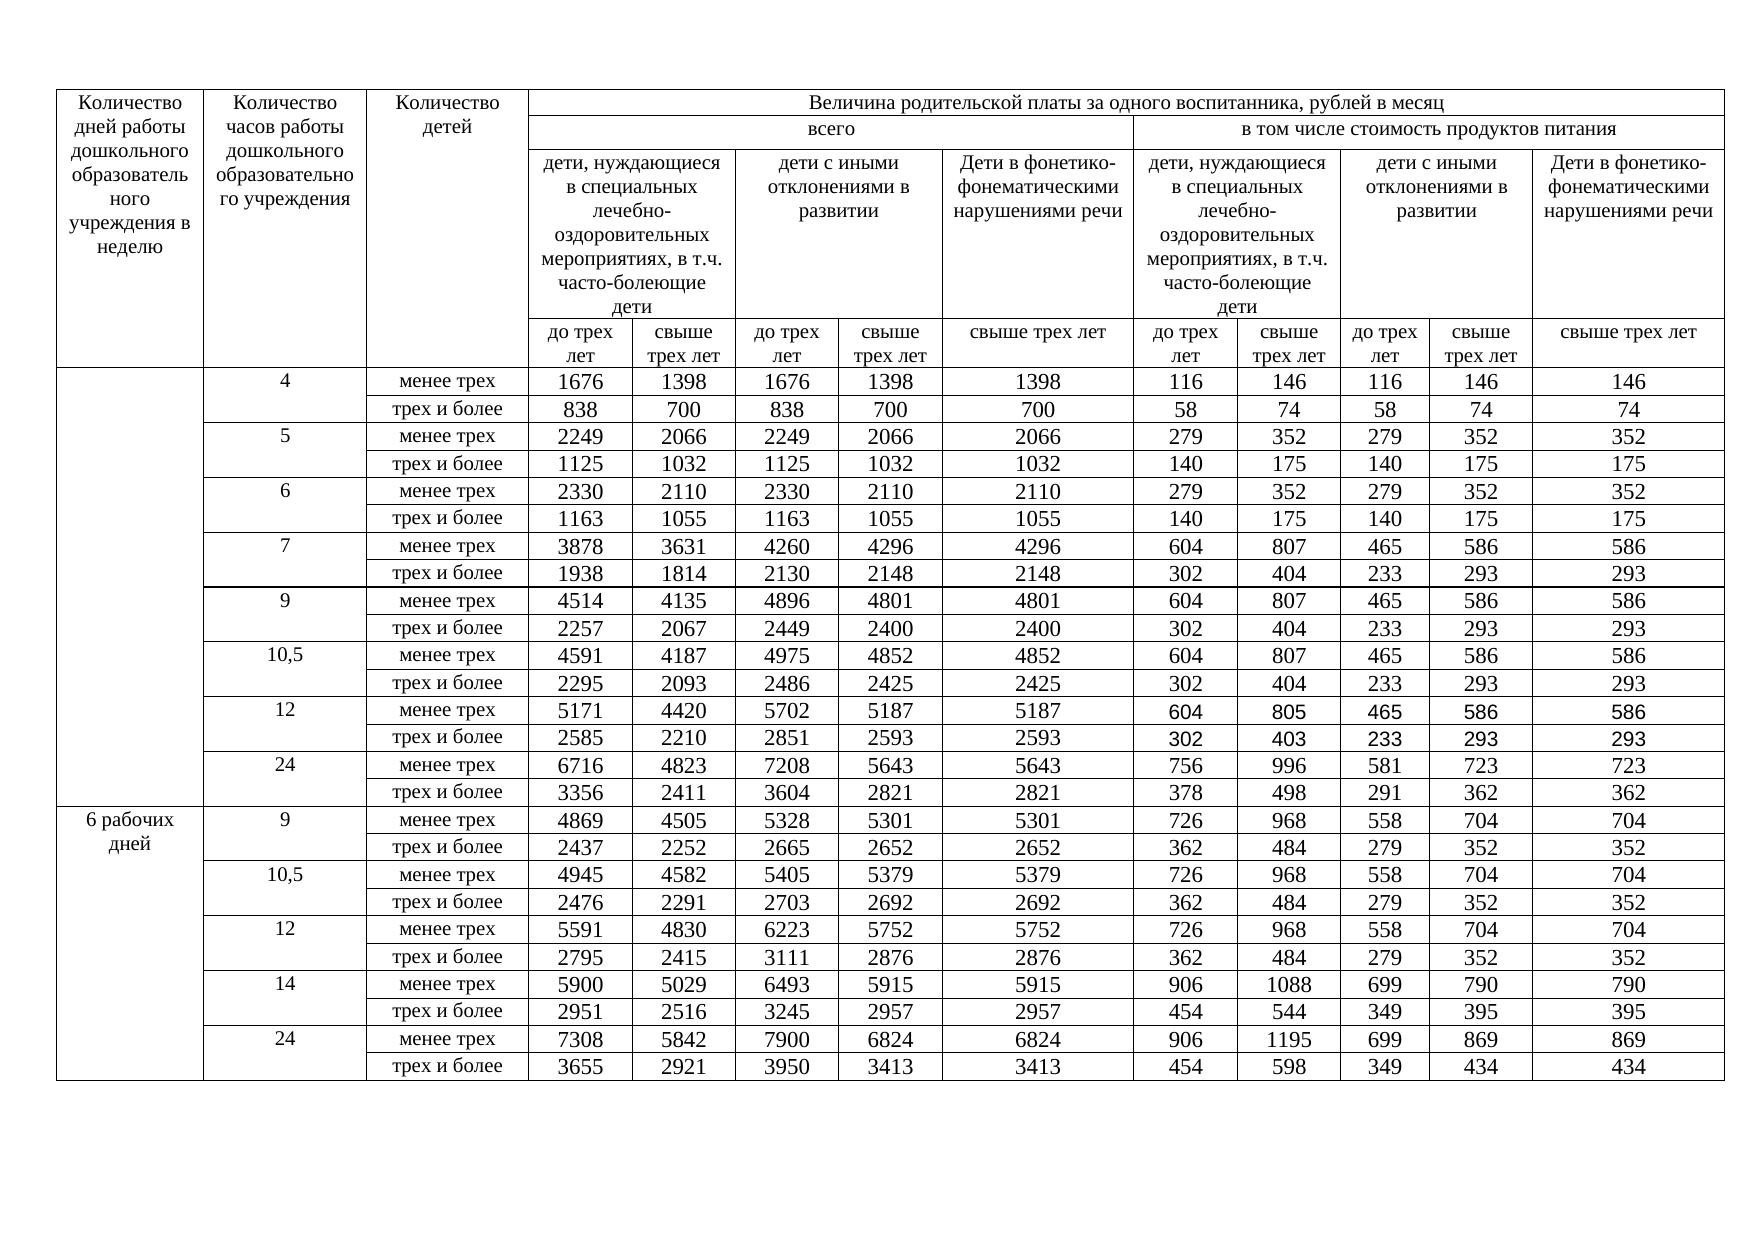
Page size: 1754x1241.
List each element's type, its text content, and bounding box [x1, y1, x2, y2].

table_cell трех и более [367, 615, 528, 641]
table_cell менее трех [367, 368, 528, 395]
table_cell 3413 [943, 1053, 1133, 1079]
table_cell 1055 [943, 505, 1133, 532]
table_cell 484 [1238, 834, 1340, 860]
table_cell 6 рабочих дней [57, 807, 203, 1079]
table_cell 175 [1533, 451, 1724, 477]
table_cell 146 [1533, 368, 1724, 395]
table_cell 74 [1533, 396, 1724, 422]
table_cell 5301 [943, 807, 1133, 833]
table_cell 14 [204, 971, 366, 1025]
table_cell 279 [1341, 944, 1429, 970]
table_cell 2330 [736, 478, 838, 504]
table_cell 362 [1134, 889, 1237, 915]
table_cell 175 [1430, 505, 1532, 532]
table_cell трех и более [367, 834, 528, 860]
table_cell 465 [1341, 588, 1429, 614]
table_cell 24 [204, 752, 366, 806]
table_cell 906 [1134, 971, 1237, 997]
table_cell 704 [1430, 916, 1532, 943]
table_cell 2449 [736, 615, 838, 641]
table_cell 2400 [943, 615, 1133, 641]
table_cell 2093 [633, 670, 735, 696]
table_cell 5752 [943, 916, 1133, 943]
table_cell 968 [1238, 807, 1340, 833]
table_cell 704 [1430, 807, 1532, 833]
table_cell 116 [1134, 368, 1237, 395]
table_cell 7208 [736, 752, 838, 778]
table_cell 74 [1238, 396, 1340, 422]
table_cell трех и более [367, 451, 528, 477]
table_cell 5379 [839, 861, 942, 888]
table_cell 233 [1341, 560, 1429, 586]
table_cell 395 [1533, 999, 1724, 1025]
table_cell 2066 [839, 423, 942, 449]
table_cell 2476 [529, 889, 632, 915]
table_cell 9 [204, 588, 366, 641]
table_cell 2665 [736, 834, 838, 860]
table_cell 700 [839, 396, 942, 422]
table_cell 5643 [943, 752, 1133, 778]
table_cell 2210 [633, 725, 735, 751]
table_cell 5752 [839, 916, 942, 943]
table_cell 233 [1341, 725, 1429, 751]
table_cell 12 [204, 697, 366, 751]
table_cell 3604 [736, 779, 838, 806]
table_cell 1088 [1238, 971, 1340, 997]
table_cell 352 [1533, 834, 1724, 860]
table_cell 558 [1341, 916, 1429, 943]
table_cell 4296 [943, 533, 1133, 559]
table_cell 352 [1238, 423, 1340, 449]
table_cell 2067 [633, 615, 735, 641]
table_cell 2692 [839, 889, 942, 915]
table_cell 1398 [943, 368, 1133, 395]
table_cell 726 [1134, 807, 1237, 833]
table_cell трех и более [367, 889, 528, 915]
table_cell менее трех [367, 861, 528, 888]
table_cell трех и более [367, 999, 528, 1025]
table_cell 2821 [839, 779, 942, 806]
table_cell 302 [1134, 560, 1237, 586]
table_cell менее трех [367, 588, 528, 614]
table_cell 352 [1533, 889, 1724, 915]
table_cell 349 [1341, 999, 1429, 1025]
table_cell 5171 [529, 697, 632, 723]
table_cell 302 [1134, 615, 1237, 641]
table_cell 233 [1341, 615, 1429, 641]
table_cell 1938 [529, 560, 632, 586]
table_cell 233 [1341, 670, 1429, 696]
table_cell трех и более [367, 670, 528, 696]
table_cell 2921 [633, 1053, 735, 1079]
table_cell 293 [1430, 560, 1532, 586]
table_cell 5 [204, 423, 366, 477]
table_cell 2652 [839, 834, 942, 860]
table_cell 2516 [633, 999, 735, 1025]
table_cell 5405 [736, 861, 838, 888]
table_cell 10,5 [204, 861, 366, 915]
table_cell 1163 [736, 505, 838, 532]
table_cell 293 [1430, 670, 1532, 696]
table_cell 293 [1533, 560, 1724, 586]
table_cell 279 [1341, 889, 1429, 915]
table_cell 704 [1533, 861, 1724, 888]
table_cell 6493 [736, 971, 838, 997]
table_cell 699 [1341, 1026, 1429, 1052]
table_cell дети с иными отклонениями в развитии [736, 150, 942, 318]
table_cell Дети в фонетико-фонематическими нарушениями речи [1533, 150, 1724, 318]
table_cell 3111 [736, 944, 838, 970]
table_cell 726 [1134, 916, 1237, 943]
table_cell 4852 [839, 642, 942, 669]
table_cell 6824 [943, 1026, 1133, 1052]
table_cell трех и более [367, 944, 528, 970]
table_cell 10,5 [204, 642, 366, 696]
table_cell 293 [1430, 615, 1532, 641]
table_cell 604 [1134, 642, 1237, 669]
table_cell 5643 [839, 752, 942, 778]
table_cell 2330 [529, 478, 632, 504]
table_cell 2593 [839, 725, 942, 751]
table_cell свыше трех лет [1430, 319, 1532, 367]
table_cell 5591 [529, 916, 632, 943]
table_cell 2876 [943, 944, 1133, 970]
table_cell 58 [1341, 396, 1429, 422]
table_cell 968 [1238, 861, 1340, 888]
table_cell дети, нуждающиеся в специальных лечебно-оздоровительных мероприятиях, в т.ч. часто-болеющие дети [529, 150, 735, 318]
table_cell 1195 [1238, 1026, 1340, 1052]
table_cell 2148 [839, 560, 942, 586]
table_cell 4 [204, 368, 366, 422]
table_cell 2400 [839, 615, 942, 641]
table_cell 291 [1341, 779, 1429, 806]
table_cell 2821 [943, 779, 1133, 806]
table_cell 2295 [529, 670, 632, 696]
table_cell 6824 [839, 1026, 942, 1052]
table_cell 5702 [736, 697, 838, 723]
table_cell 790 [1533, 971, 1724, 997]
table_cell менее трех [367, 916, 528, 943]
table_cell 434 [1533, 1053, 1724, 1079]
table_cell 756 [1134, 752, 1237, 778]
table_cell 352 [1430, 889, 1532, 915]
table_cell менее трех [367, 752, 528, 778]
table_cell 175 [1430, 451, 1532, 477]
table_cell 1814 [633, 560, 735, 586]
table_cell трех и более [367, 505, 528, 532]
table_cell 2415 [633, 944, 735, 970]
table_cell 807 [1238, 588, 1340, 614]
table_cell до трех лет [1134, 319, 1237, 367]
table_cell 558 [1341, 861, 1429, 888]
table_cell 5328 [736, 807, 838, 833]
table_cell 4260 [736, 533, 838, 559]
table_cell 2249 [736, 423, 838, 449]
table_cell 4896 [736, 588, 838, 614]
table_cell 2652 [943, 834, 1133, 860]
table_cell менее трех [367, 697, 528, 723]
table_cell 1676 [736, 368, 838, 395]
table_cell 996 [1238, 752, 1340, 778]
table_cell свыше трех лет [1238, 319, 1340, 367]
table_cell 6716 [529, 752, 632, 778]
table_cell 2291 [633, 889, 735, 915]
table_cell 3413 [839, 1053, 942, 1079]
table_cell 726 [1134, 861, 1237, 888]
table_cell 807 [1238, 533, 1340, 559]
table_cell трех и более [367, 560, 528, 586]
table_cell 558 [1341, 807, 1429, 833]
table_cell менее трех [367, 807, 528, 833]
table_cell 2066 [943, 423, 1133, 449]
table_cell 484 [1238, 944, 1340, 970]
table_cell 175 [1238, 505, 1340, 532]
table_cell 279 [1341, 478, 1429, 504]
table_cell 140 [1341, 505, 1429, 532]
table_cell 279 [1341, 423, 1429, 449]
table_cell 2957 [839, 999, 942, 1025]
table_cell 1398 [839, 368, 942, 395]
table_cell 4187 [633, 642, 735, 669]
table_cell 2066 [633, 423, 735, 449]
table_cell 2130 [736, 560, 838, 586]
table_cell 4852 [943, 642, 1133, 669]
table_cell всего [529, 116, 1133, 149]
table_cell 5301 [839, 807, 942, 833]
table_cell 4975 [736, 642, 838, 669]
table_cell 293 [1430, 725, 1532, 751]
table_cell 2876 [839, 944, 942, 970]
table_cell 403 [1238, 725, 1340, 751]
table_cell 1055 [633, 505, 735, 532]
table_cell 2437 [529, 834, 632, 860]
table_cell 700 [633, 396, 735, 422]
table_cell 116 [1341, 368, 1429, 395]
table_cell 352 [1533, 478, 1724, 504]
table_cell 5029 [633, 971, 735, 997]
table_cell 352 [1533, 423, 1724, 449]
table_cell 498 [1238, 779, 1340, 806]
table_cell 3655 [529, 1053, 632, 1079]
table_cell 4296 [839, 533, 942, 559]
table_cell 146 [1430, 368, 1532, 395]
table_cell 1055 [839, 505, 942, 532]
table_cell 604 [1134, 697, 1237, 723]
table_cell 4801 [943, 588, 1133, 614]
table_cell 869 [1430, 1026, 1532, 1052]
table_cell свыше трех лет [839, 319, 942, 367]
table_cell дети, нуждающиеся в специальных лечебно-оздоровительных мероприятиях, в т.ч. часто-болеющие дети [1134, 150, 1340, 318]
table_cell 4823 [633, 752, 735, 778]
table_cell 1676 [529, 368, 632, 395]
table_cell свыше трех лет [1533, 319, 1724, 367]
table_cell 1398 [633, 368, 735, 395]
table_cell 704 [1430, 861, 1532, 888]
table_cell 586 [1430, 642, 1532, 669]
table_cell 58 [1134, 396, 1237, 422]
table_cell 3950 [736, 1053, 838, 1079]
table_cell 352 [1430, 423, 1532, 449]
table_cell 74 [1430, 396, 1532, 422]
table_cell трех и более [367, 779, 528, 806]
table_cell 24 [204, 1026, 366, 1079]
table_cell 2257 [529, 615, 632, 641]
table_cell 2951 [529, 999, 632, 1025]
table_cell менее трех [367, 478, 528, 504]
table_cell 2252 [633, 834, 735, 860]
table_cell 302 [1134, 670, 1237, 696]
table_cell 378 [1134, 779, 1237, 806]
table_cell трех и более [367, 1053, 528, 1079]
table_cell 704 [1533, 916, 1724, 943]
table_cell 4135 [633, 588, 735, 614]
table_cell 12 [204, 916, 366, 970]
table_cell 586 [1430, 588, 1532, 614]
table_cell 404 [1238, 670, 1340, 696]
table_cell 465 [1341, 697, 1429, 723]
table_cell 352 [1238, 478, 1340, 504]
table_cell до трех лет [529, 319, 632, 367]
table_cell дети с иными отклонениями в развитии [1341, 150, 1532, 318]
table_cell трех и более [367, 725, 528, 751]
table_cell менее трех [367, 533, 528, 559]
table_cell 3356 [529, 779, 632, 806]
table_cell 1032 [839, 451, 942, 477]
table_cell 1163 [529, 505, 632, 532]
table_cell 1125 [529, 451, 632, 477]
table_cell 2486 [736, 670, 838, 696]
table_cell 581 [1341, 752, 1429, 778]
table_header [57, 90, 203, 367]
table_cell 404 [1238, 615, 1340, 641]
table_cell 395 [1430, 999, 1532, 1025]
table_cell 598 [1238, 1053, 1340, 1079]
table_cell 7308 [529, 1026, 632, 1052]
table_cell 352 [1430, 944, 1532, 970]
table_cell менее трех [367, 642, 528, 669]
table_cell 2425 [839, 670, 942, 696]
table_cell 1032 [943, 451, 1133, 477]
table_cell 349 [1341, 1053, 1429, 1079]
table_cell 2585 [529, 725, 632, 751]
table_cell менее трех [367, 423, 528, 449]
table_cell 352 [1533, 944, 1724, 970]
table_cell 362 [1533, 779, 1724, 806]
table_cell 6 [204, 478, 366, 532]
table_cell свыше трех лет [943, 319, 1133, 367]
table_cell трех и более [367, 396, 528, 422]
table_cell 4869 [529, 807, 632, 833]
table_cell 723 [1430, 752, 1532, 778]
table_cell 293 [1533, 725, 1724, 751]
table_cell 4582 [633, 861, 735, 888]
table_cell 404 [1238, 560, 1340, 586]
table_cell 1125 [736, 451, 838, 477]
table_cell 3245 [736, 999, 838, 1025]
table_cell 2957 [943, 999, 1133, 1025]
table_header Величина родительской платы за одного воспитанника, рублей в месяц [529, 90, 1724, 115]
table_cell 302 [1134, 725, 1237, 751]
table_cell 2411 [633, 779, 735, 806]
table_cell 175 [1238, 451, 1340, 477]
table_cell 2703 [736, 889, 838, 915]
table_cell 5379 [943, 861, 1133, 888]
table_cell 4505 [633, 807, 735, 833]
table_cell 279 [1134, 478, 1237, 504]
table_cell 5915 [943, 971, 1133, 997]
table_cell 4801 [839, 588, 942, 614]
table_cell 5900 [529, 971, 632, 997]
table_cell 586 [1533, 642, 1724, 669]
table_cell 906 [1134, 1026, 1237, 1052]
table_cell 723 [1533, 752, 1724, 778]
table_cell 465 [1341, 642, 1429, 669]
table_cell 1032 [633, 451, 735, 477]
table_cell 2425 [943, 670, 1133, 696]
table_cell 6223 [736, 916, 838, 943]
table_cell 586 [1533, 533, 1724, 559]
table_cell 869 [1533, 1026, 1724, 1052]
table_cell 838 [736, 396, 838, 422]
table_cell 807 [1238, 642, 1340, 669]
table_cell 700 [943, 396, 1133, 422]
table_cell 968 [1238, 916, 1340, 943]
table_cell 5842 [633, 1026, 735, 1052]
table_cell 838 [529, 396, 632, 422]
table_cell 9 [204, 807, 366, 860]
table_cell 362 [1134, 834, 1237, 860]
table_cell свыше трех лет [633, 319, 735, 367]
table_cell 175 [1533, 505, 1724, 532]
table_cell до трех лет [736, 319, 838, 367]
table_cell 454 [1134, 1053, 1237, 1079]
table_cell 362 [1134, 944, 1237, 970]
table_cell 2851 [736, 725, 838, 751]
table_cell в том числе стоимость продуктов питания [1134, 116, 1724, 149]
table_cell менее трех [367, 1026, 528, 1052]
table_cell 7 [204, 533, 366, 586]
table_cell 352 [1430, 834, 1532, 860]
table_cell 2110 [633, 478, 735, 504]
table_cell 5187 [943, 697, 1133, 723]
table_cell 279 [1134, 423, 1237, 449]
table_cell 699 [1341, 971, 1429, 997]
table_cell 544 [1238, 999, 1340, 1025]
table_cell 3631 [633, 533, 735, 559]
table_cell 2593 [943, 725, 1133, 751]
table_cell 3878 [529, 533, 632, 559]
table_cell 454 [1134, 999, 1237, 1025]
table_cell 586 [1533, 588, 1724, 614]
table_cell 140 [1341, 451, 1429, 477]
table_cell 604 [1134, 533, 1237, 559]
table_cell 5915 [839, 971, 942, 997]
table_cell 279 [1341, 834, 1429, 860]
table_cell 7900 [736, 1026, 838, 1052]
table_cell 465 [1341, 533, 1429, 559]
table_cell Дети в фонетико-фонематическими нарушениями речи [943, 150, 1133, 318]
table_cell 4514 [529, 588, 632, 614]
table_cell 4945 [529, 861, 632, 888]
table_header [204, 90, 366, 367]
table_cell 5187 [839, 697, 942, 723]
table_cell 434 [1430, 1053, 1532, 1079]
table_cell 293 [1533, 615, 1724, 641]
table_cell 4420 [633, 697, 735, 723]
table_cell 2110 [943, 478, 1133, 504]
table_cell 4830 [633, 916, 735, 943]
table_cell 4591 [529, 642, 632, 669]
table_cell 2692 [943, 889, 1133, 915]
table_cell 2110 [839, 478, 942, 504]
table_header Количество детей [367, 90, 528, 367]
table_cell 2148 [943, 560, 1133, 586]
table_cell 2795 [529, 944, 632, 970]
table_cell 2249 [529, 423, 632, 449]
table_cell 805 [1238, 697, 1340, 723]
table_cell 704 [1533, 807, 1724, 833]
table_cell 140 [1134, 451, 1237, 477]
table_cell менее трех [367, 971, 528, 997]
table_cell 586 [1533, 697, 1724, 723]
table_cell 293 [1533, 670, 1724, 696]
table_cell 140 [1134, 505, 1237, 532]
table_cell 604 [1134, 588, 1237, 614]
table_cell 586 [1430, 533, 1532, 559]
table_cell 790 [1430, 971, 1532, 997]
table_cell 586 [1430, 697, 1532, 723]
table_cell 146 [1238, 368, 1340, 395]
table_cell 362 [1430, 779, 1532, 806]
table_cell 484 [1238, 889, 1340, 915]
table_cell 352 [1430, 478, 1532, 504]
table_cell до трех лет [1341, 319, 1429, 367]
